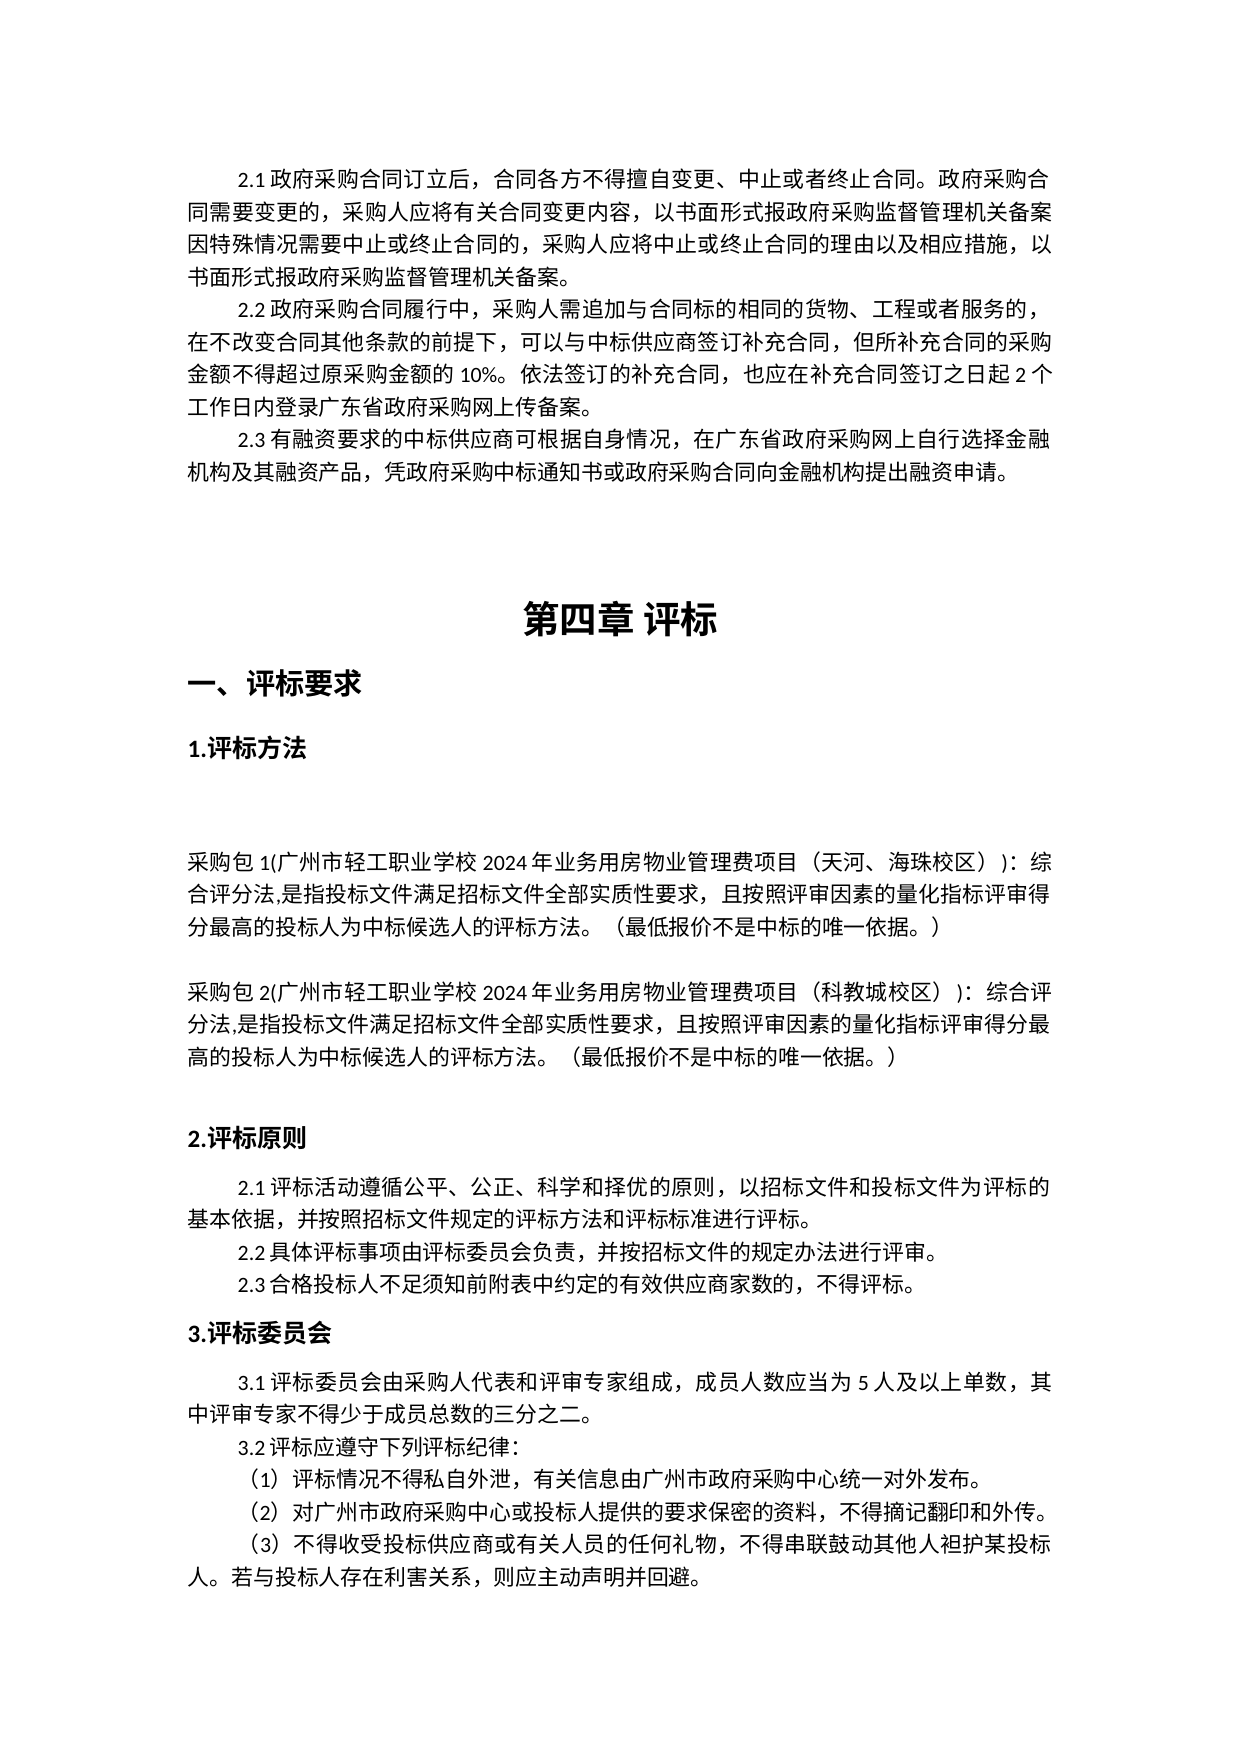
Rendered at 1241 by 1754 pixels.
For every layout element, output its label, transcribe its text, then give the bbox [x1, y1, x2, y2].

text 2.2政府采购合同履行中，采购人需追加与合同标的相同的货物、工程或者服务的，在不改变合同其他条款的前提下，可以与中标供应商签订补充合同，但所补充合同的采购金额不得超过原采购金额的10%。依法签订的补充合同，也应在补充合同签订之日起2个工作日内登录广东省政府采购网上传备案。 [187, 292, 1053, 422]
text （3）不得收受投标供应商或有关人员的任何礼物，不得串联鼓动其他人袒护某投标人。若与投标人存在利害关系，则应主动声明并回避。 [187, 1527, 1053, 1592]
text 3.1评标委员会由采购人代表和评审专家组成，成员人数应当为5人及以上单数，其中评审专家不得少于成员总数的三分之二。 [187, 1364, 1053, 1429]
text 采购包2(广州市轻工职业学校2024年业务用房物业管理费项目（科教城校区）)：综合评分法,是指投标文件满足招标文件全部实质性要求，且按照评审因素的量化指标评审得分最高的投标人为中标候选人的评标方法。（最低报价不是中标的唯一依据。） [187, 974, 1053, 1072]
text 2.1政府采购合同订立后，合同各方不得擅自变更、中止或者终止合同。政府采购合同需要变更的，采购人应将有关合同变更内容，以书面形式报政府采购监督管理机关备案；因特殊情况需要中止或终止合同的，采购人应将中止或终止合同的理由以及相应措施，以书面形式报政府采购监督管理机关备案。 [187, 162, 1053, 292]
text 2.3有融资要求的中标供应商可根据自身情况，在广东省政府采购网上自行选择金融机构及其融资产品，凭政府采购中标通知书或政府采购合同向金融机构提出融资申请。 [187, 422, 1053, 487]
text 2.评标原则 [187, 1104, 1053, 1169]
text 3.评标委员会 [187, 1299, 1053, 1364]
text 1.评标方法 [187, 714, 1053, 779]
text 2.2具体评标事项由评标委员会负责，并按招标文件的规定办法进行评审。 [187, 1234, 1053, 1267]
text （1）评标情况不得私自外泄，有关信息由广州市政府采购中心统一对外发布。 [187, 1462, 1053, 1494]
text （2）对广州市政府采购中心或投标人提供的要求保密的资料，不得摘记翻印和外传。 [187, 1494, 1053, 1527]
text 2.3合格投标人不足须知前附表中约定的有效供应商家数的，不得评标。 [187, 1267, 1053, 1299]
text 第四章 评标 [187, 584, 1053, 649]
text 3.2评标应遵守下列评标纪律： [187, 1429, 1053, 1462]
text 采购包1(广州市轻工职业学校2024年业务用房物业管理费项目（天河、海珠校区）)：综合评分法,是指投标文件满足招标文件全部实质性要求，且按照评审因素的量化指标评审得分最高的投标人为中标候选人的评标方法。（最低报价不是中标的唯一依据。） [187, 844, 1053, 942]
text 2.1评标活动遵循公平、公正、科学和择优的原则，以招标文件和投标文件为评标的基本依据，并按照招标文件规定的评标方法和评标标准进行评标。 [187, 1169, 1053, 1234]
text 一、评标要求 [187, 649, 1053, 714]
